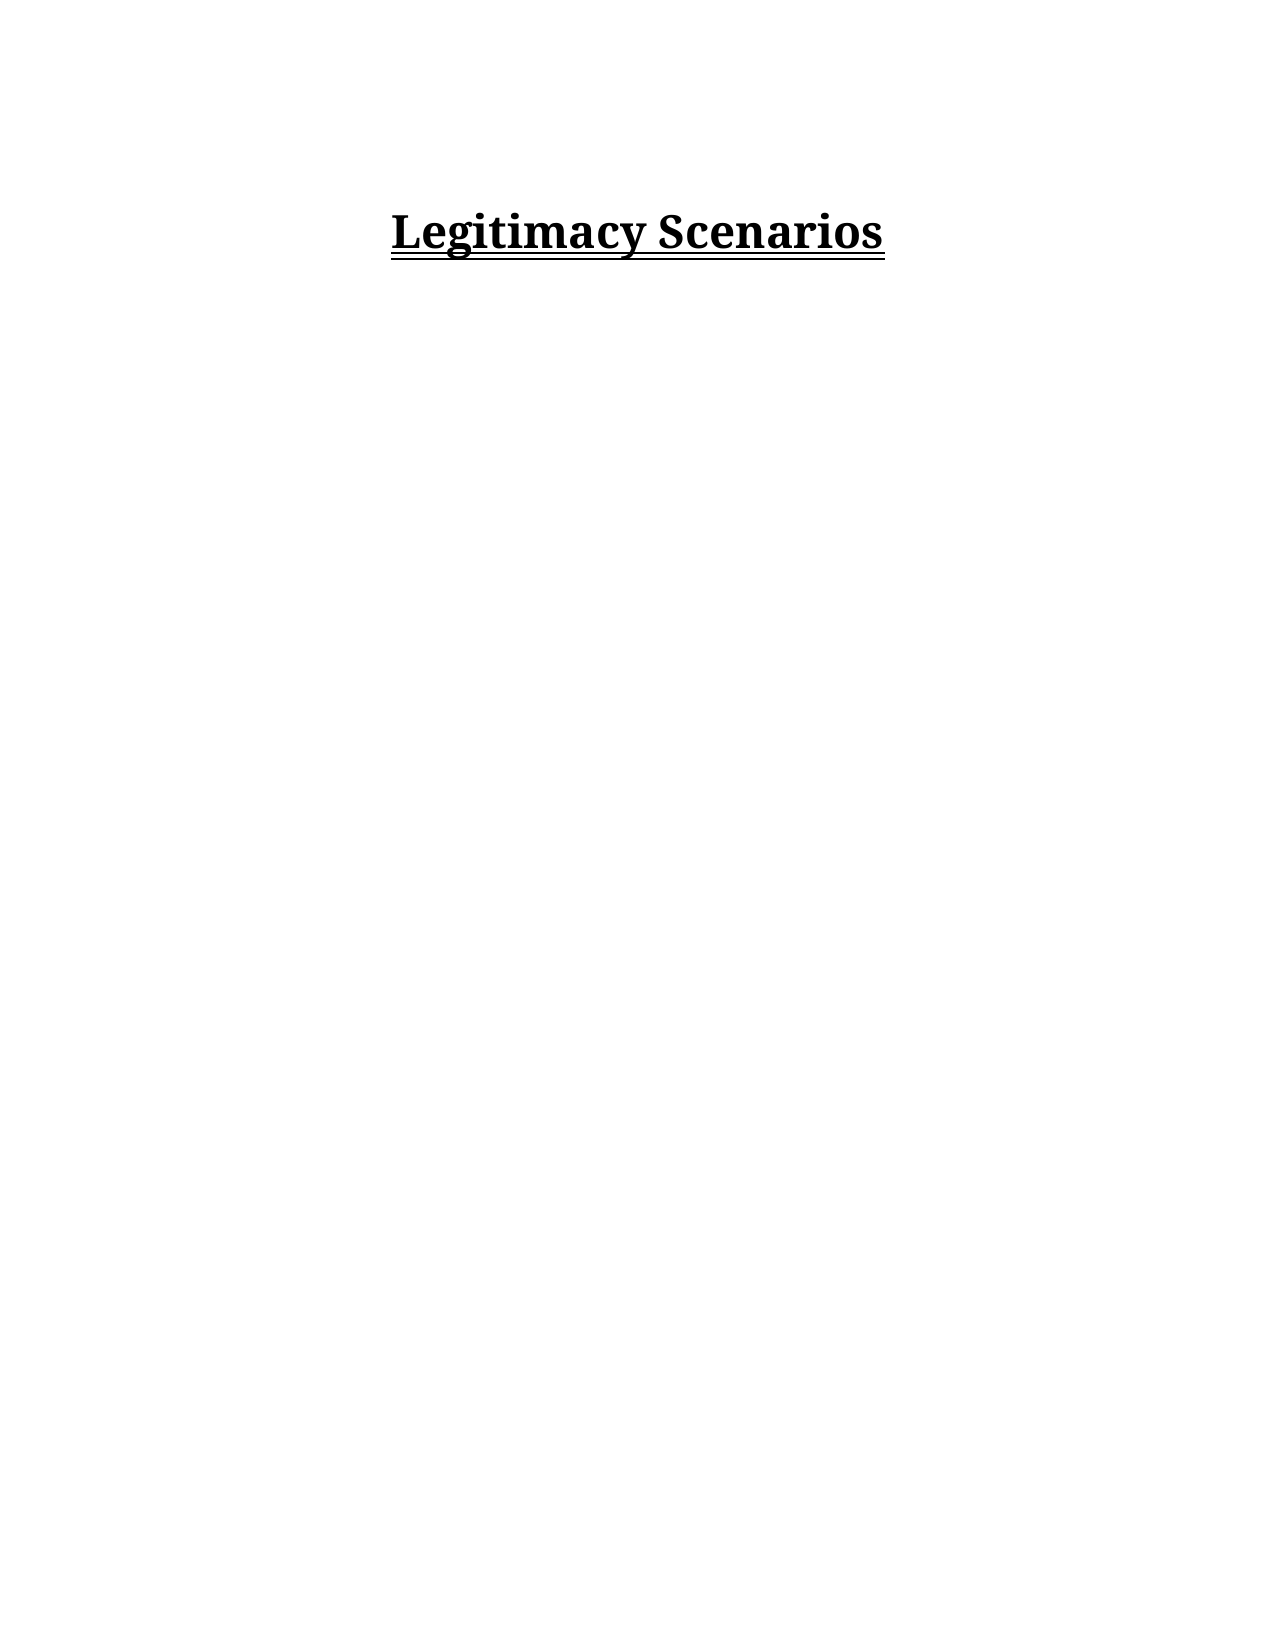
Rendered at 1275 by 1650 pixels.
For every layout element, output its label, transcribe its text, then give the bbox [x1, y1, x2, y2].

subtitle Legitimacy Scenarios [150, 200, 1125, 262]
